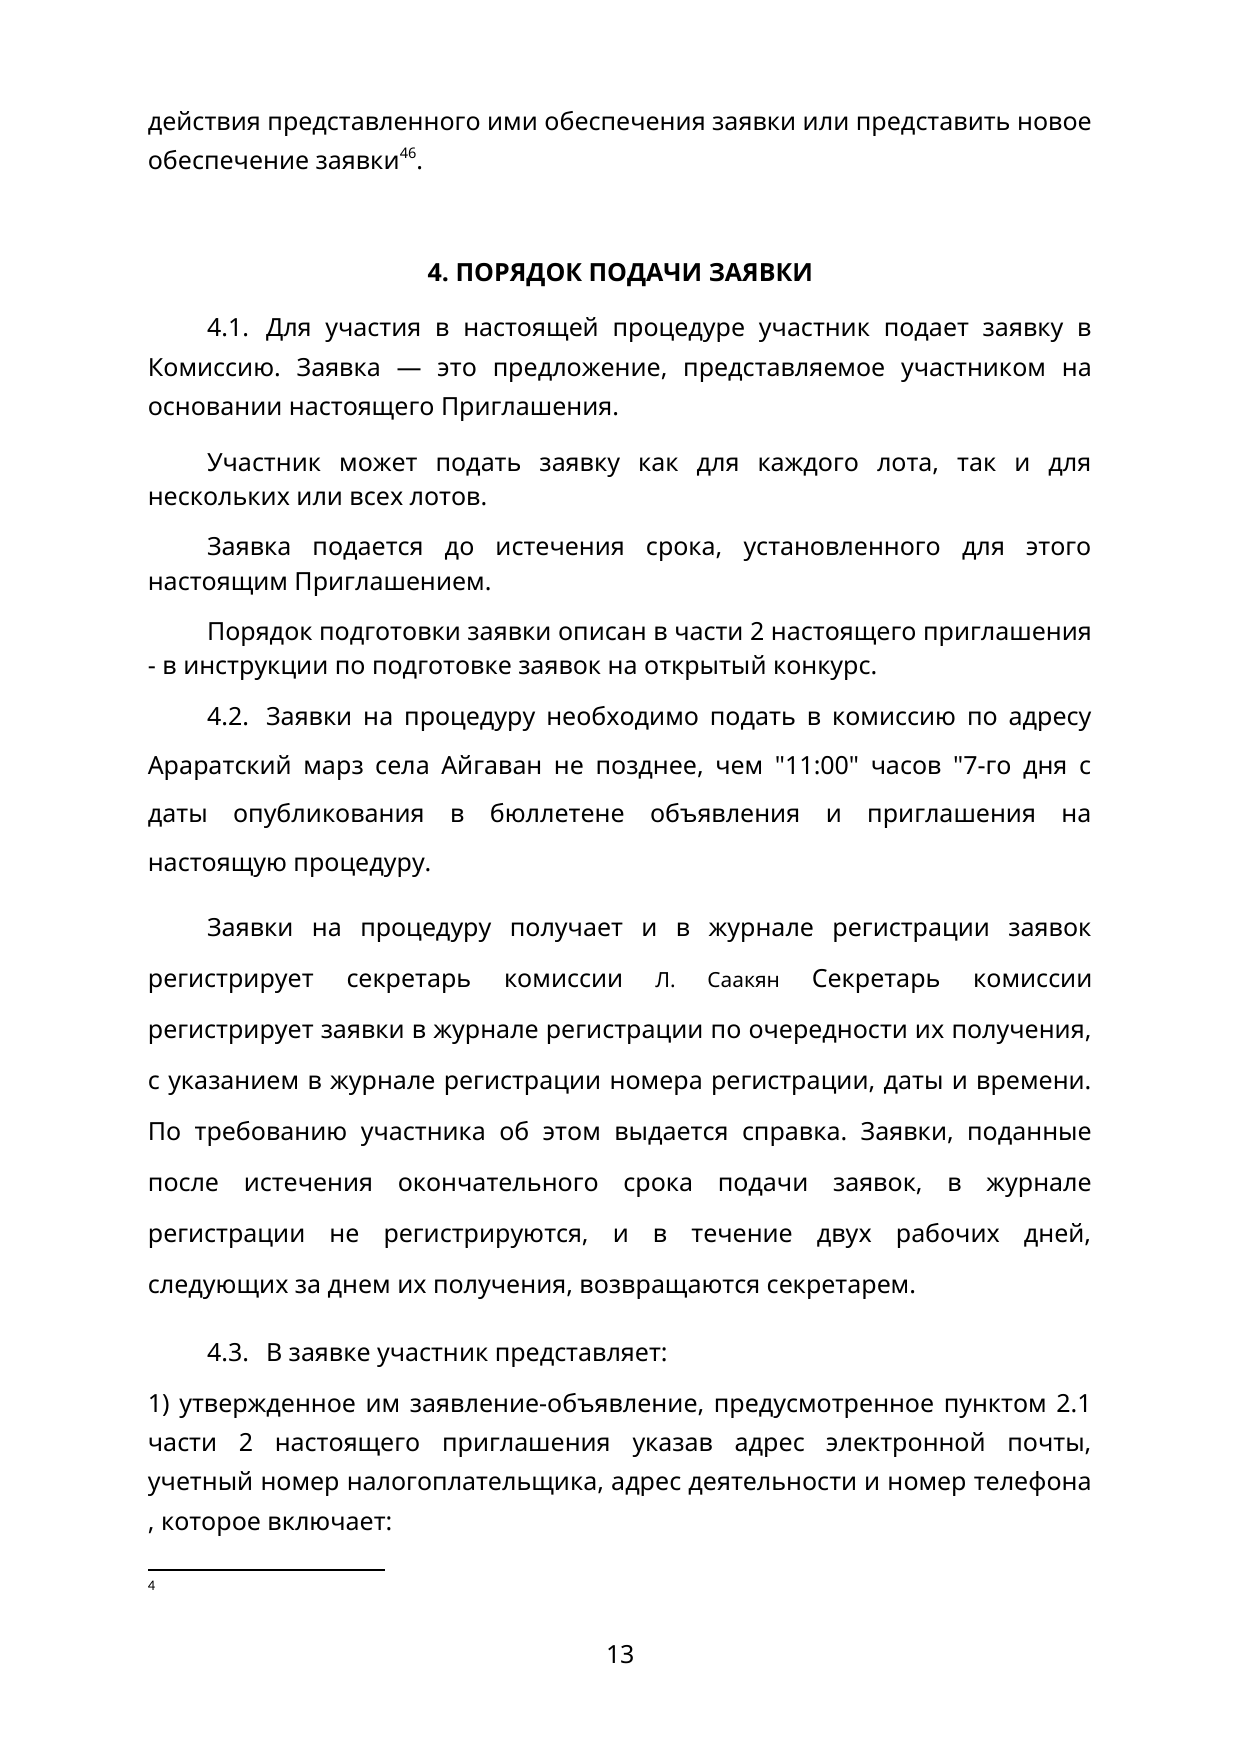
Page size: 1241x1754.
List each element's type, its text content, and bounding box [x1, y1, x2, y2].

text Заявки на процедуру получает и в журнале регистрации заявок регистрирует секретарь комиссии Л. Саакян Секретарь комиссии регистрирует заявки в журнале регистрации по очередности их получения, с указанием в журнале регистрации номера регистрации, даты и времени. По требованию участника об этом выдается справка. Заявки, поданные после истечения окончательного срока подачи заявок, в журнале регистрации не регистрируются, и в течение двух рабочих дней, следующих за днем их получения, возвращаются секретарем. [148, 910, 1092, 1301]
text Участник может подать заявку как для каждого лота, так и для нескольких или всех лотов. [148, 444, 1092, 512]
text Заявка подается до истечения срока, установленного для этого настоящим Приглашением. [148, 529, 1092, 597]
text Порядок подготовки заявки описан в части 2 настоящего приглашения - в инструкции по подготовке заявок на открытый конкурс. [148, 614, 1092, 682]
text 4.3. В заявке участник представляет: [148, 1335, 1092, 1369]
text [148, 103, 1092, 177]
text 4.1. Для участия в настоящей процедуре участник подает заявку в Комиссию. Заявка — это предложение, представляемое участником на основании настоящего Приглашения. [148, 310, 1092, 422]
text 4.2. Заявки на процедуру необходимо подать в комиссию по адресу Араратский марз села Айгаван не позднее, чем "11:00" часов "7-го дня с даты опубликования в бюллетене объявления и приглашения на настоящую процедуру. [148, 699, 1092, 879]
text 4. ПОРЯДОК ПОДАЧИ ЗАЯВКИ [148, 254, 1092, 288]
text 1) утвержденное им заявление-объявление, предусмотренное пунктом 2.1 части 2 настоящего приглашения указав адрес электронной почты, учетный номер налогоплательщика, адрес деятельности и номер телефона , которое включает: [148, 1386, 1092, 1537]
